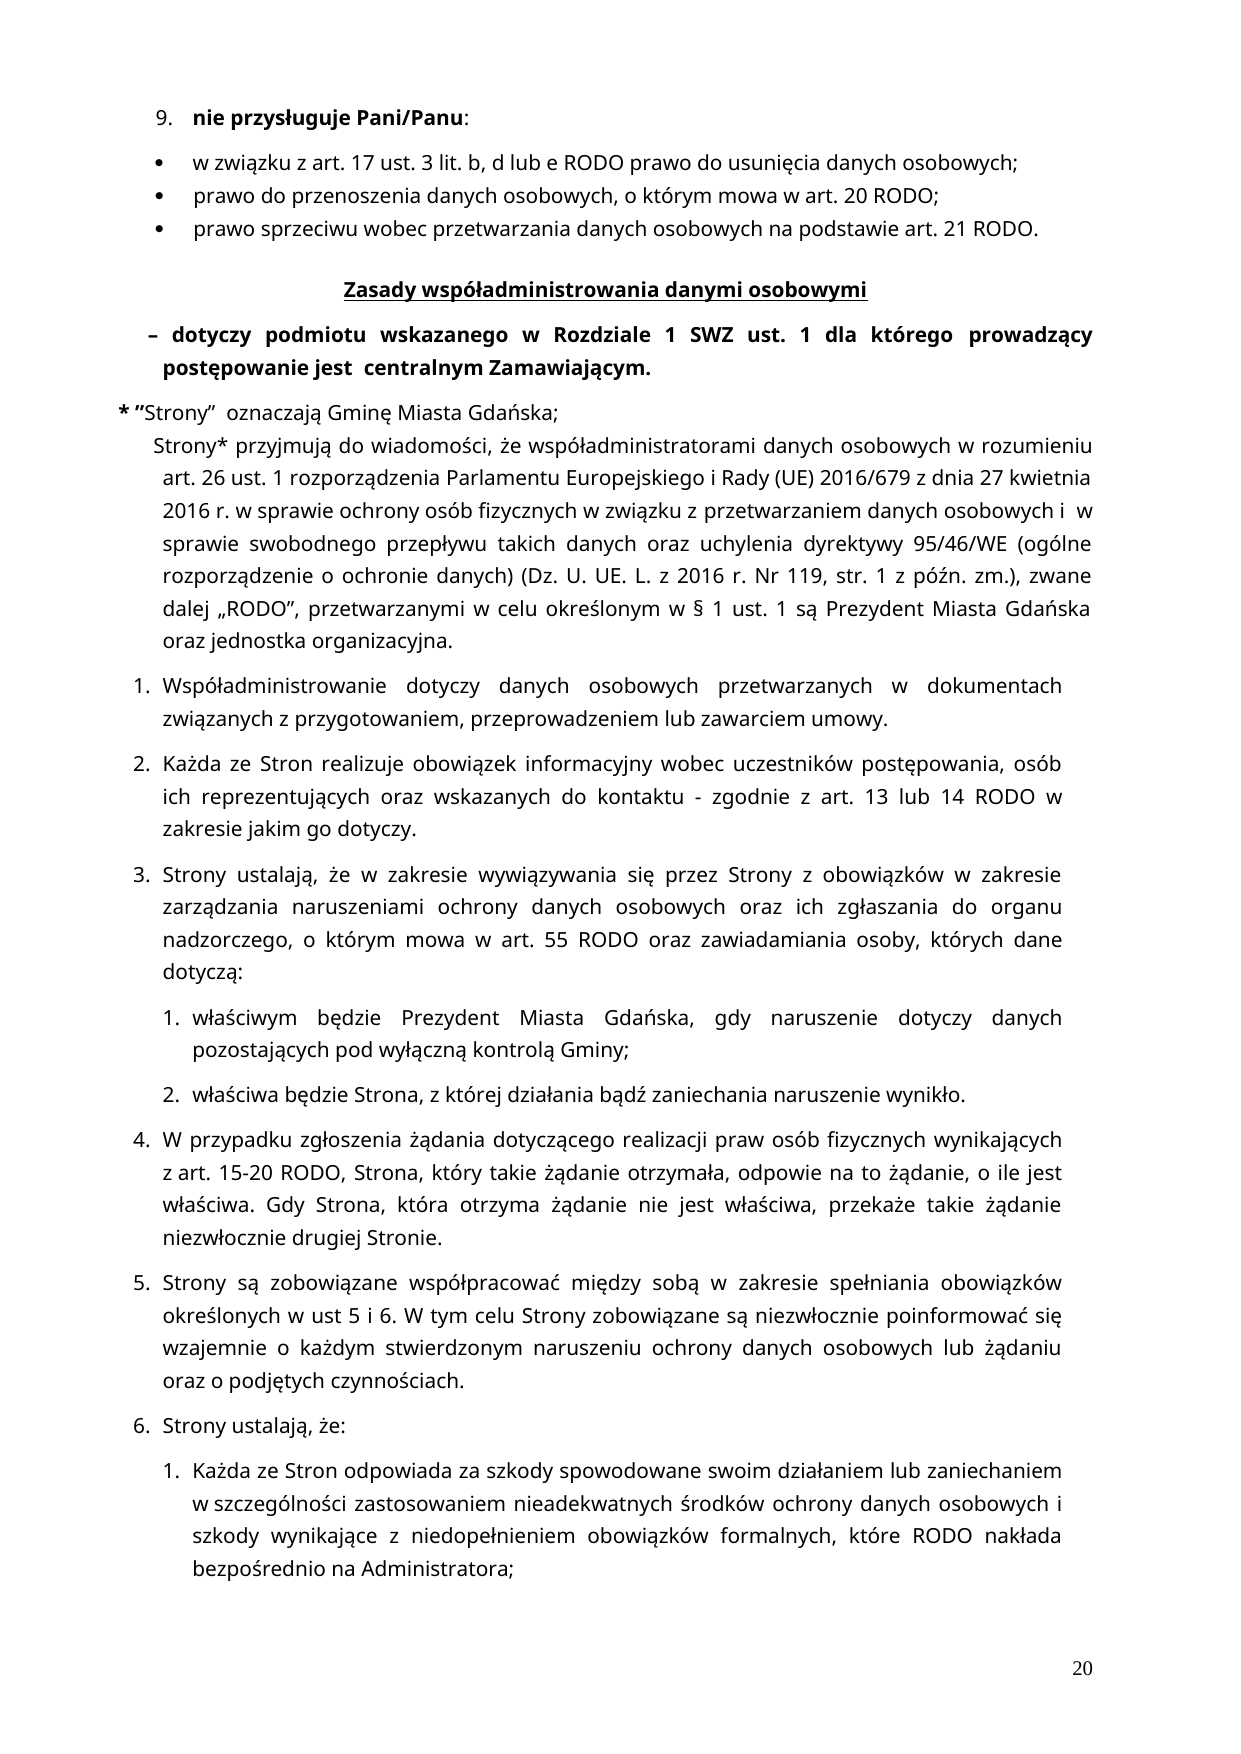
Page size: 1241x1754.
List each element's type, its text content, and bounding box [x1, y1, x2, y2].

list Strony są zobowiązane współpracować między sobą w zakresie spełniania obowiązków określonych w ust 5 i 6. W tym celu Strony zobowiązane są niezwłocznie poinformować się wzajemnie o każdym stwierdzonym naruszeniu ochrony danych osobowych lub żądaniu oraz o podjętych czynnościach. [133, 1268, 1063, 1394]
list Współadministrowanie dotyczy danych osobowych przetwarzanych w dokumentach związanych z przygotowaniem, przeprowadzeniem lub zawarciem umowy. [133, 672, 1063, 733]
list właściwym będzie Prezydent Miasta Gdańska, gdy naruszenie dotyczy danych pozostających pod wyłączną kontrolą Gminy; [162, 1003, 1063, 1064]
list Strony ustalają, że: [133, 1411, 1063, 1440]
list prawo do przenoszenia danych osobowych, o którym mowa w art. 20 RODO; [156, 181, 1063, 209]
list W przypadku zgłoszenia żądania dotyczącego realizacji praw osób fizycznych wynikających z art. 15-20 RODO, Strona, który takie żądanie otrzymała, odpowie na to żądanie, o ile jest właściwa. Gdy Strona, która otrzyma żądanie nie jest właściwa, przekaże takie żądanie niezwłocznie drugiej Stronie. [133, 1125, 1063, 1252]
list w związku z art. 17 ust. 3 lit. b, d lub e RODO prawo do usunięcia danych osobowych; [155, 148, 1063, 177]
list Każda ze Stron odpowiada za szkody spowodowane swoim działaniem lub zaniechaniem w szczególności zastosowaniem nieadekwatnych środków ochrony danych osobowych i szkody wynikające z niedopełnieniem obowiązków formalnych, które RODO nakłada bezpośrednio na Administratora; [162, 1456, 1063, 1583]
list Strony ustalają, że w zakresie wywiązywania się przez Strony z obowiązków w zakresie zarządzania naruszeniami ochrony danych osobowych oraz ich zgłaszania do organu nadzorczego, o którym mowa w art. 55 RODO oraz zawiadamiania osoby, których dane dotyczą: [133, 860, 1063, 986]
text – dotyczy podmiotu wskazanego w Rozdziale 1 SWZ ust. 1 dla którego prowadzący postępowanie jest centralnym Zamawiającym. [148, 321, 1093, 382]
list Każda ze Stron realizuje obowiązek informacyjny wobec uczestników postępowania, osób ich reprezentujących oraz wskazanych do kontaktu - zgodnie z art. 13 lub 14 RODO w zakresie jakim go dotyczy. [133, 749, 1063, 843]
text Strony* przyjmują do wiadomości, że współadministratorami danych osobowych w rozumieniu art. 26 ust. 1 rozporządzenia Parlamentu Europejskiego i Rady (UE) 2016/679 z dnia 27 kwietnia 2016 r. w sprawie ochrony osób fizycznych w związku z przetwarzaniem danych osobowych i w sprawie swobodnego przepływu takich danych oraz uchylenia dyrektywy 95/46/WE (ogólne rozporządzenie o ochronie danych) (Dz. U. UE. L. z 2016 r. Nr 119, str. 1 z późn. zm.), zwane dalej „RODO”, przetwarzanymi w celu określonym w § 1 ust. 1 są Prezydent Miasta Gdańska oraz jednostka organizacyjna. [148, 431, 1093, 655]
text Zasady współadministrowania danymi osobowymi [118, 276, 1093, 304]
list prawo sprzeciwu wobec przetwarzania danych osobowych na podstawie art. 21 RODO. [156, 214, 1063, 242]
list właściwa będzie Strona, z której działania bądź zaniechania naruszenie wynikło. [162, 1080, 1063, 1109]
list nie przysługuje Pani/Panu: [155, 103, 1063, 132]
text * ”Strony” oznaczają Gminę Miasta Gdańska; [118, 398, 1093, 427]
